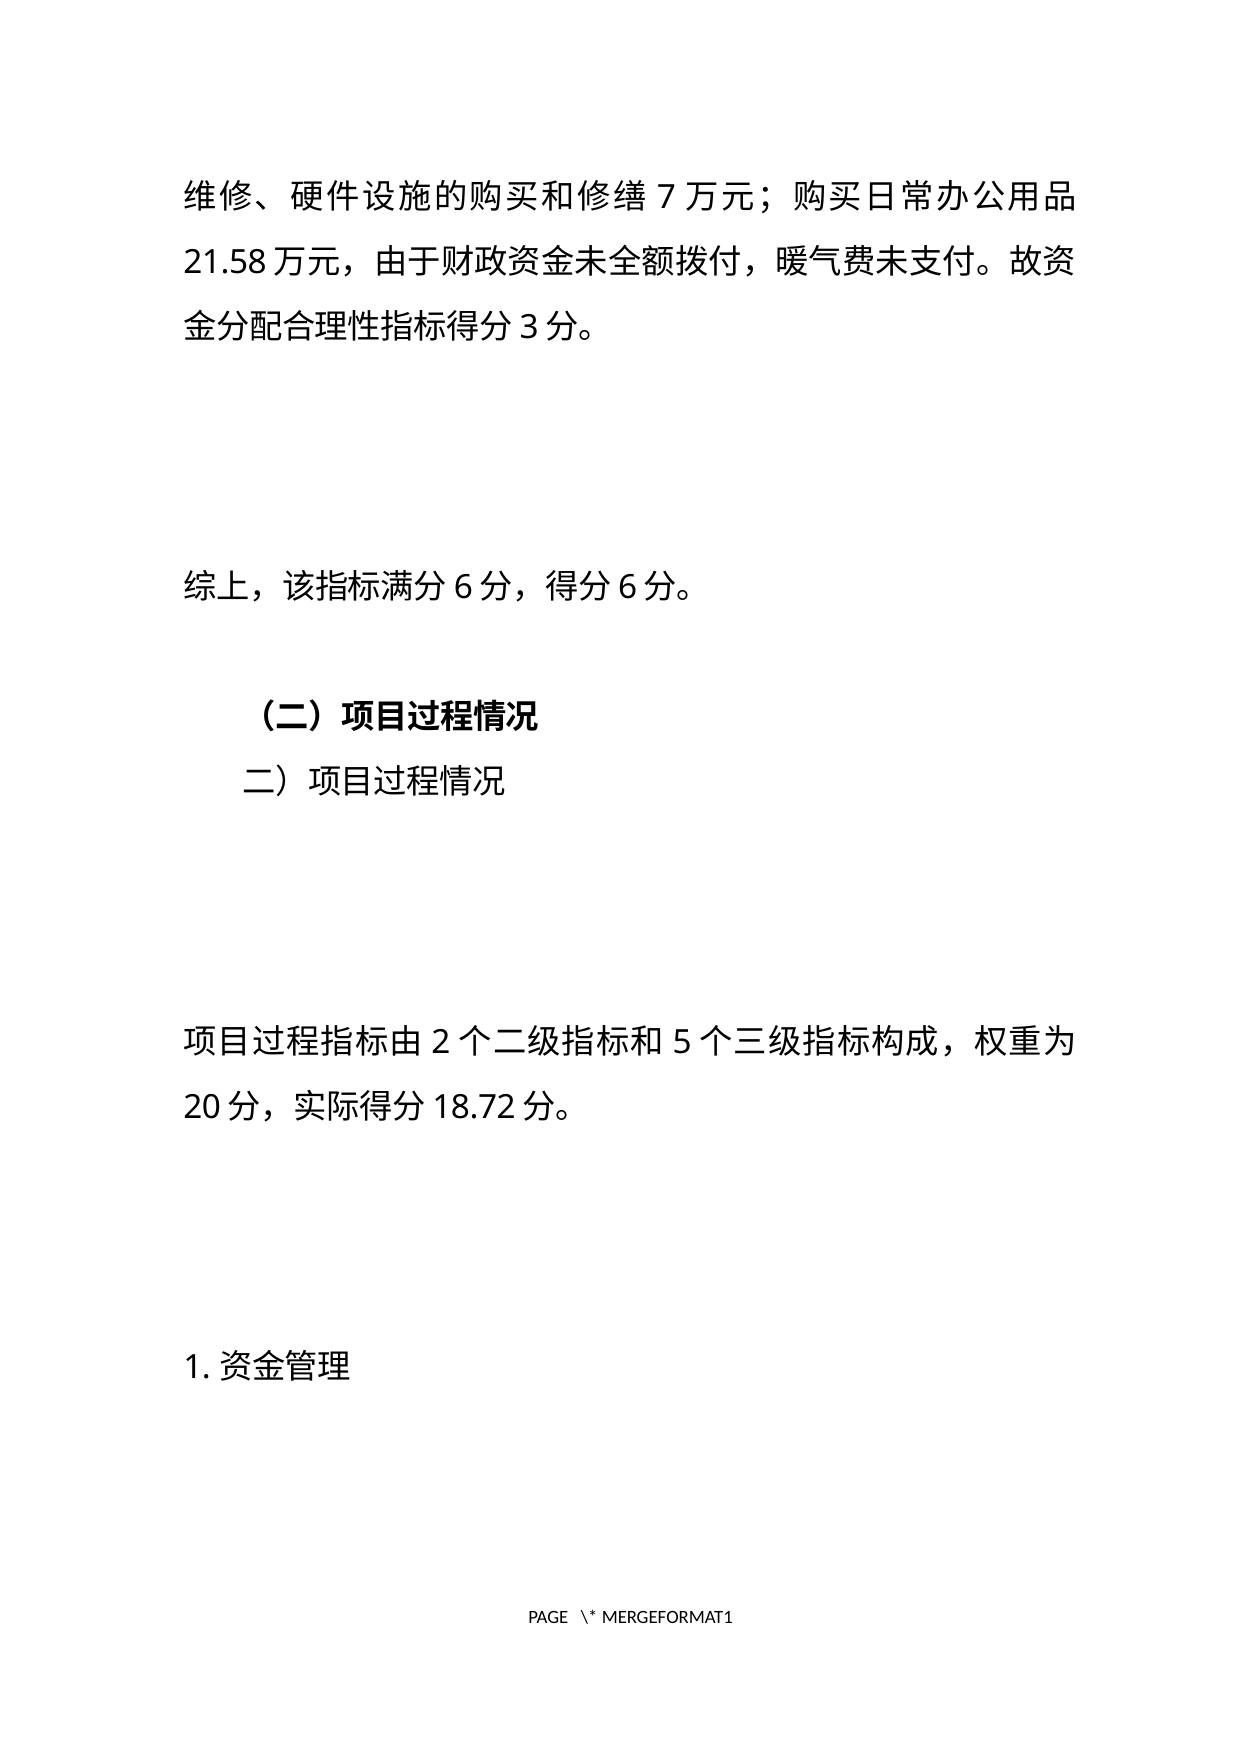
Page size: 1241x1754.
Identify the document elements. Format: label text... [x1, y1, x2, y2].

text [183, 162, 1078, 682]
text （二）项目过程情况 [183, 682, 1078, 747]
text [183, 747, 1078, 1397]
